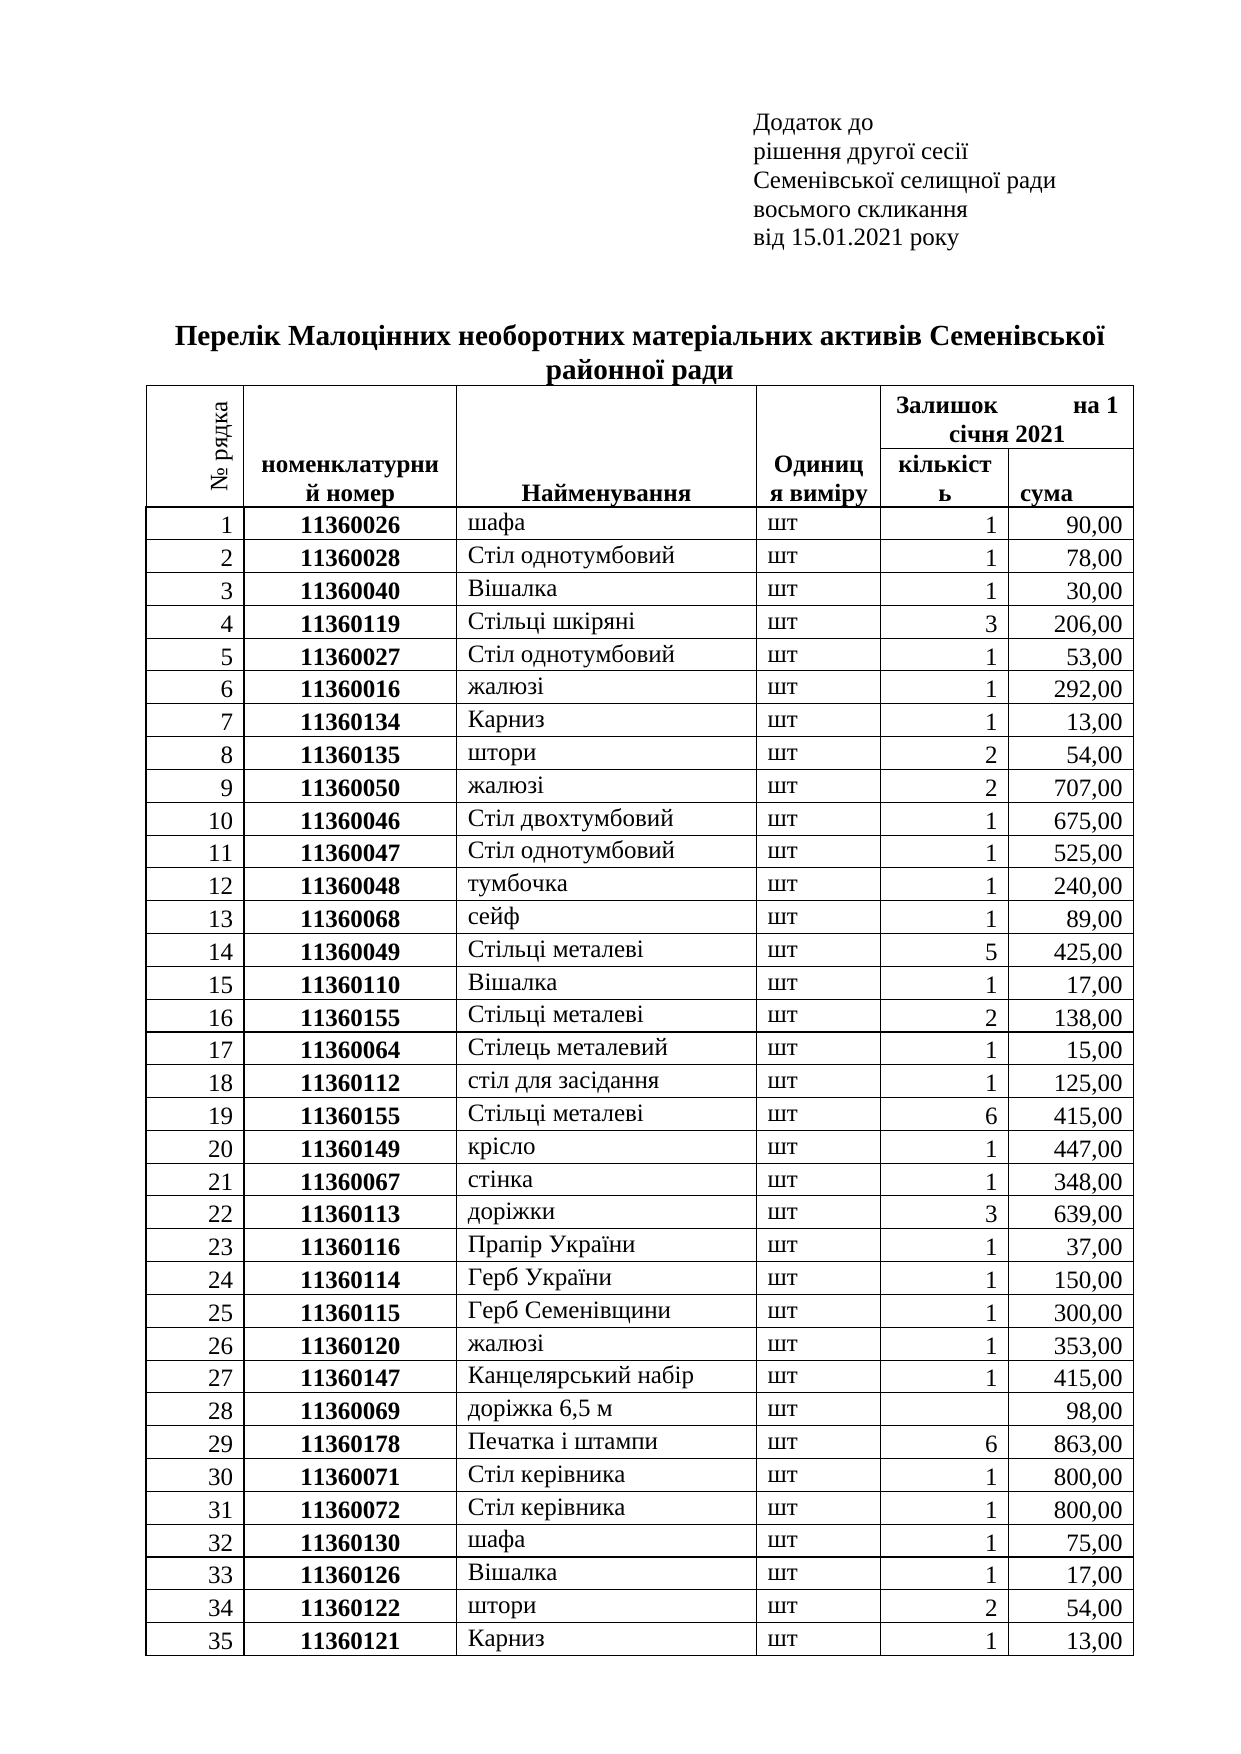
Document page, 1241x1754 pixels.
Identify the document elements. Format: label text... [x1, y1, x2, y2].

table_cell 2 [881, 737, 1008, 769]
table_cell 1 [881, 1065, 1008, 1097]
table_cell 1 [881, 639, 1008, 670]
table_cell 33 [147, 1558, 243, 1589]
table_cell 1 [881, 540, 1008, 572]
table_cell 1 [881, 836, 1008, 867]
table_cell 6 [881, 1098, 1008, 1130]
table_cell Стіл керівника [457, 1459, 756, 1491]
table_cell жалюзі [457, 671, 756, 703]
table_cell 11360046 [245, 803, 456, 834]
table_cell шафа [457, 1525, 756, 1556]
table_cell 34 [147, 1590, 243, 1622]
table_cell Стільці металеві [457, 934, 756, 966]
table_cell 26 [147, 1328, 243, 1359]
table_cell 5 [881, 934, 1008, 966]
table_cell шт [757, 934, 880, 966]
table_cell 19 [147, 1098, 243, 1130]
table_cell 11360149 [245, 1131, 456, 1163]
table_cell шт [757, 1295, 880, 1327]
table_cell 1 [881, 704, 1008, 736]
table_cell Вішалка [457, 1558, 756, 1589]
table_cell 1 [881, 803, 1008, 834]
table_cell 11360064 [245, 1033, 456, 1064]
table_cell доріжки [457, 1196, 756, 1228]
table_cell шт [757, 1558, 880, 1589]
table_cell кількість [881, 449, 1008, 506]
table_cell 525,00 [1009, 836, 1133, 867]
table_cell 800,00 [1009, 1459, 1133, 1491]
table_cell шт [757, 1262, 880, 1294]
table_cell 6 [147, 671, 243, 703]
table_cell шт [757, 573, 880, 605]
table_cell Герб України [457, 1262, 756, 1294]
table_cell 11360040 [245, 573, 456, 605]
table_cell шт [757, 1393, 880, 1425]
table_cell Стіл однотумбовий [457, 639, 756, 670]
table_cell 415,00 [1009, 1098, 1133, 1130]
table_cell 54,00 [1009, 737, 1133, 769]
table_cell шт [757, 1459, 880, 1491]
table_cell шт [757, 508, 880, 539]
table_cell 11360068 [245, 901, 456, 933]
table_cell шт [757, 1196, 880, 1228]
table_cell шт [757, 1623, 880, 1655]
table_cell 1 [881, 1328, 1008, 1359]
table_cell 1 [881, 1558, 1008, 1589]
table_cell шт [757, 737, 880, 769]
table_cell Вішалка [457, 967, 756, 998]
table_cell 23 [147, 1229, 243, 1261]
table_cell 11360134 [245, 704, 456, 736]
table_cell Стіл однотумбовий [457, 540, 756, 572]
table_cell 11360067 [245, 1164, 456, 1195]
table_cell 2 [147, 540, 243, 572]
text Додаток до [753, 107, 1152, 136]
table_cell 1 [881, 573, 1008, 605]
table_cell 12 [147, 868, 243, 900]
table_cell Карниз [457, 1623, 756, 1655]
table_cell 206,00 [1009, 606, 1133, 638]
table_cell стіл для засідання [457, 1065, 756, 1097]
table_cell Герб Семенівщини [457, 1295, 756, 1327]
table_cell 25 [147, 1295, 243, 1327]
table_cell 11360178 [245, 1426, 456, 1458]
table_cell шт [757, 671, 880, 703]
table_cell шт [757, 770, 880, 802]
table_cell стінка [457, 1164, 756, 1195]
table_cell 8 [147, 737, 243, 769]
table_cell 3 [881, 606, 1008, 638]
table_cell 348,00 [1009, 1164, 1133, 1195]
table_cell Канцелярський набір [457, 1361, 756, 1392]
table_cell шафа [457, 508, 756, 539]
table_cell 1 [881, 1623, 1008, 1655]
table_cell 11360155 [245, 1000, 456, 1031]
table_cell 17,00 [1009, 1558, 1133, 1589]
table_cell 90,00 [1009, 508, 1133, 539]
table_cell 1 [881, 1262, 1008, 1294]
table_cell 11360135 [245, 737, 456, 769]
table_cell 35 [147, 1623, 243, 1655]
table_cell штори [457, 737, 756, 769]
table_cell Стіл керівника [457, 1492, 756, 1523]
table_cell 9 [147, 770, 243, 802]
table_cell 425,00 [1009, 934, 1133, 966]
table_cell 37,00 [1009, 1229, 1133, 1261]
text від 15.01.2021 року [753, 222, 1152, 251]
table_cell 7 [147, 704, 243, 736]
table_cell 11360122 [245, 1590, 456, 1622]
table_cell 3 [147, 573, 243, 605]
table_cell 1 [881, 1229, 1008, 1261]
table_cell 1 [881, 671, 1008, 703]
table_cell шт [757, 1000, 880, 1031]
table_cell 11360114 [245, 1262, 456, 1294]
table_cell 13 [147, 901, 243, 933]
table_cell 11360113 [245, 1196, 456, 1228]
table_cell 78,00 [1009, 540, 1133, 572]
table_cell 125,00 [1009, 1065, 1133, 1097]
table_cell Стільці металеві [457, 1000, 756, 1031]
table_cell 17,00 [1009, 967, 1133, 998]
table_cell штори [457, 1590, 756, 1622]
table_cell шт [757, 704, 880, 736]
table_header Перелік Малоцінних необоротних матеріальних активів Семенівської районної ради [146, 251, 1133, 385]
table_cell 14 [147, 934, 243, 966]
table_cell шт [757, 1065, 880, 1097]
table_cell 11360112 [245, 1065, 456, 1097]
table_cell Найменування [457, 386, 756, 506]
table_cell 16 [147, 1000, 243, 1031]
table_cell 1 [881, 1164, 1008, 1195]
text рішення другої сесії [753, 136, 1152, 165]
table_cell 150,00 [1009, 1262, 1133, 1294]
table_cell Стілець металевий [457, 1033, 756, 1064]
table_cell шт [757, 1164, 880, 1195]
table_cell шт [757, 1098, 880, 1130]
table_cell 31 [147, 1492, 243, 1523]
table_cell Печатка і штампи [457, 1426, 756, 1458]
table_cell 11 [147, 836, 243, 867]
table_cell шт [757, 1426, 880, 1458]
table_cell Одиниця виміру [757, 386, 880, 506]
table_cell 1 [881, 508, 1008, 539]
table_cell сума [1009, 449, 1133, 506]
table_cell 53,00 [1009, 639, 1133, 670]
table_cell 11360155 [245, 1098, 456, 1130]
table_cell 22 [147, 1196, 243, 1228]
table_cell 11360049 [245, 934, 456, 966]
table_cell 1 [881, 1459, 1008, 1491]
table_cell 17 [147, 1033, 243, 1064]
table_cell 415,00 [1009, 1361, 1133, 1392]
table_cell 11360048 [245, 868, 456, 900]
table_cell 11360028 [245, 540, 456, 572]
table_cell шт [757, 1328, 880, 1359]
table_cell 30 [147, 1459, 243, 1491]
table_cell [881, 1393, 1008, 1425]
table_cell 75,00 [1009, 1525, 1133, 1556]
text Семенівської селищної ради [753, 165, 1152, 194]
table_cell 1 [881, 868, 1008, 900]
table_cell 11360126 [245, 1558, 456, 1589]
table_cell 11360120 [245, 1328, 456, 1359]
table_cell 240,00 [1009, 868, 1133, 900]
table_cell 11360119 [245, 606, 456, 638]
table_cell 11360116 [245, 1229, 456, 1261]
table_cell 2 [881, 1590, 1008, 1622]
table_cell 800,00 [1009, 1492, 1133, 1523]
table_cell 639,00 [1009, 1196, 1133, 1228]
table_cell 28 [147, 1393, 243, 1425]
table_cell 11360016 [245, 671, 456, 703]
table_cell шт [757, 1131, 880, 1163]
table_cell 292,00 [1009, 671, 1133, 703]
table_cell Стіл однотумбовий [457, 836, 756, 867]
table_cell 21 [147, 1164, 243, 1195]
table_cell шт [757, 1492, 880, 1523]
table_cell Стільці шкіряні [457, 606, 756, 638]
table_cell 1 [881, 967, 1008, 998]
table_cell 98,00 [1009, 1393, 1133, 1425]
table_cell шт [757, 1033, 880, 1064]
table_cell шт [757, 868, 880, 900]
table_cell 675,00 [1009, 803, 1133, 834]
table_cell Вішалка [457, 573, 756, 605]
table_cell 18 [147, 1065, 243, 1097]
table_cell шт [757, 606, 880, 638]
table_cell сейф [457, 901, 756, 933]
table_cell 89,00 [1009, 901, 1133, 933]
table_cell 11360110 [245, 967, 456, 998]
table_cell 1 [881, 901, 1008, 933]
table_cell 138,00 [1009, 1000, 1133, 1031]
table_cell 2 [881, 770, 1008, 802]
table_cell 10 [147, 803, 243, 834]
table_cell 11360072 [245, 1492, 456, 1523]
table_cell 13,00 [1009, 704, 1133, 736]
table_cell 1 [881, 1492, 1008, 1523]
table_cell номенклатурний номер [244, 386, 456, 506]
table_cell шт [757, 1361, 880, 1392]
table_cell Карниз [457, 704, 756, 736]
table_cell шт [757, 540, 880, 572]
table_cell 15 [147, 967, 243, 998]
table_cell 24 [147, 1262, 243, 1294]
table_cell 54,00 [1009, 1590, 1133, 1622]
table_cell 29 [147, 1426, 243, 1458]
table_cell жалюзі [457, 770, 756, 802]
table_cell 11360026 [245, 508, 456, 539]
table_cell 11360050 [245, 770, 456, 802]
table_cell 32 [147, 1525, 243, 1556]
table_cell 3 [881, 1196, 1008, 1228]
table_cell 447,00 [1009, 1131, 1133, 1163]
table_cell шт [757, 1525, 880, 1556]
table_cell 11360115 [245, 1295, 456, 1327]
table_cell шт [757, 1590, 880, 1622]
table_cell 863,00 [1009, 1426, 1133, 1458]
table_cell 11360071 [245, 1459, 456, 1491]
table_cell 1 [881, 1525, 1008, 1556]
table_cell 11360069 [245, 1393, 456, 1425]
table_cell 6 [881, 1426, 1008, 1458]
table_cell шт [757, 967, 880, 998]
text восьмого скликання [753, 194, 1152, 222]
table_cell 1 [147, 508, 243, 539]
table_cell Стіл двохтумбовий [457, 803, 756, 834]
table_cell 11360121 [245, 1623, 456, 1655]
table_cell 20 [147, 1131, 243, 1163]
table_cell 1 [881, 1131, 1008, 1163]
table_cell 2 [881, 1000, 1008, 1031]
table_cell 13,00 [1009, 1623, 1133, 1655]
table_cell шт [757, 901, 880, 933]
table_cell шт [757, 803, 880, 834]
table_cell шт [757, 639, 880, 670]
table_cell 300,00 [1009, 1295, 1133, 1327]
table_cell 1 [881, 1033, 1008, 1064]
table_cell 27 [147, 1361, 243, 1392]
table_cell шт [757, 1229, 880, 1261]
table_cell Стільці металеві [457, 1098, 756, 1130]
table_cell шт [757, 836, 880, 867]
table_cell Прапір України [457, 1229, 756, 1261]
table_cell 11360047 [245, 836, 456, 867]
table_cell 11360130 [245, 1525, 456, 1556]
table_cell жалюзі [457, 1328, 756, 1359]
table_cell 15,00 [1009, 1033, 1133, 1064]
table_cell тумбочка [457, 868, 756, 900]
table_cell 11360147 [245, 1361, 456, 1392]
table_cell доріжка 6,5 м [457, 1393, 756, 1425]
table_cell 353,00 [1009, 1328, 1133, 1359]
table_cell 30,00 [1009, 573, 1133, 605]
table_cell крісло [457, 1131, 756, 1163]
table_cell № рядка [147, 386, 243, 506]
table_cell 5 [147, 639, 243, 670]
table_cell 4 [147, 606, 243, 638]
table_cell 1 [881, 1295, 1008, 1327]
table_cell 1 [881, 1361, 1008, 1392]
table_cell 11360027 [245, 639, 456, 670]
table_cell Залишок на 1 січня 2021 [881, 386, 1133, 448]
table_cell 707,00 [1009, 770, 1133, 802]
